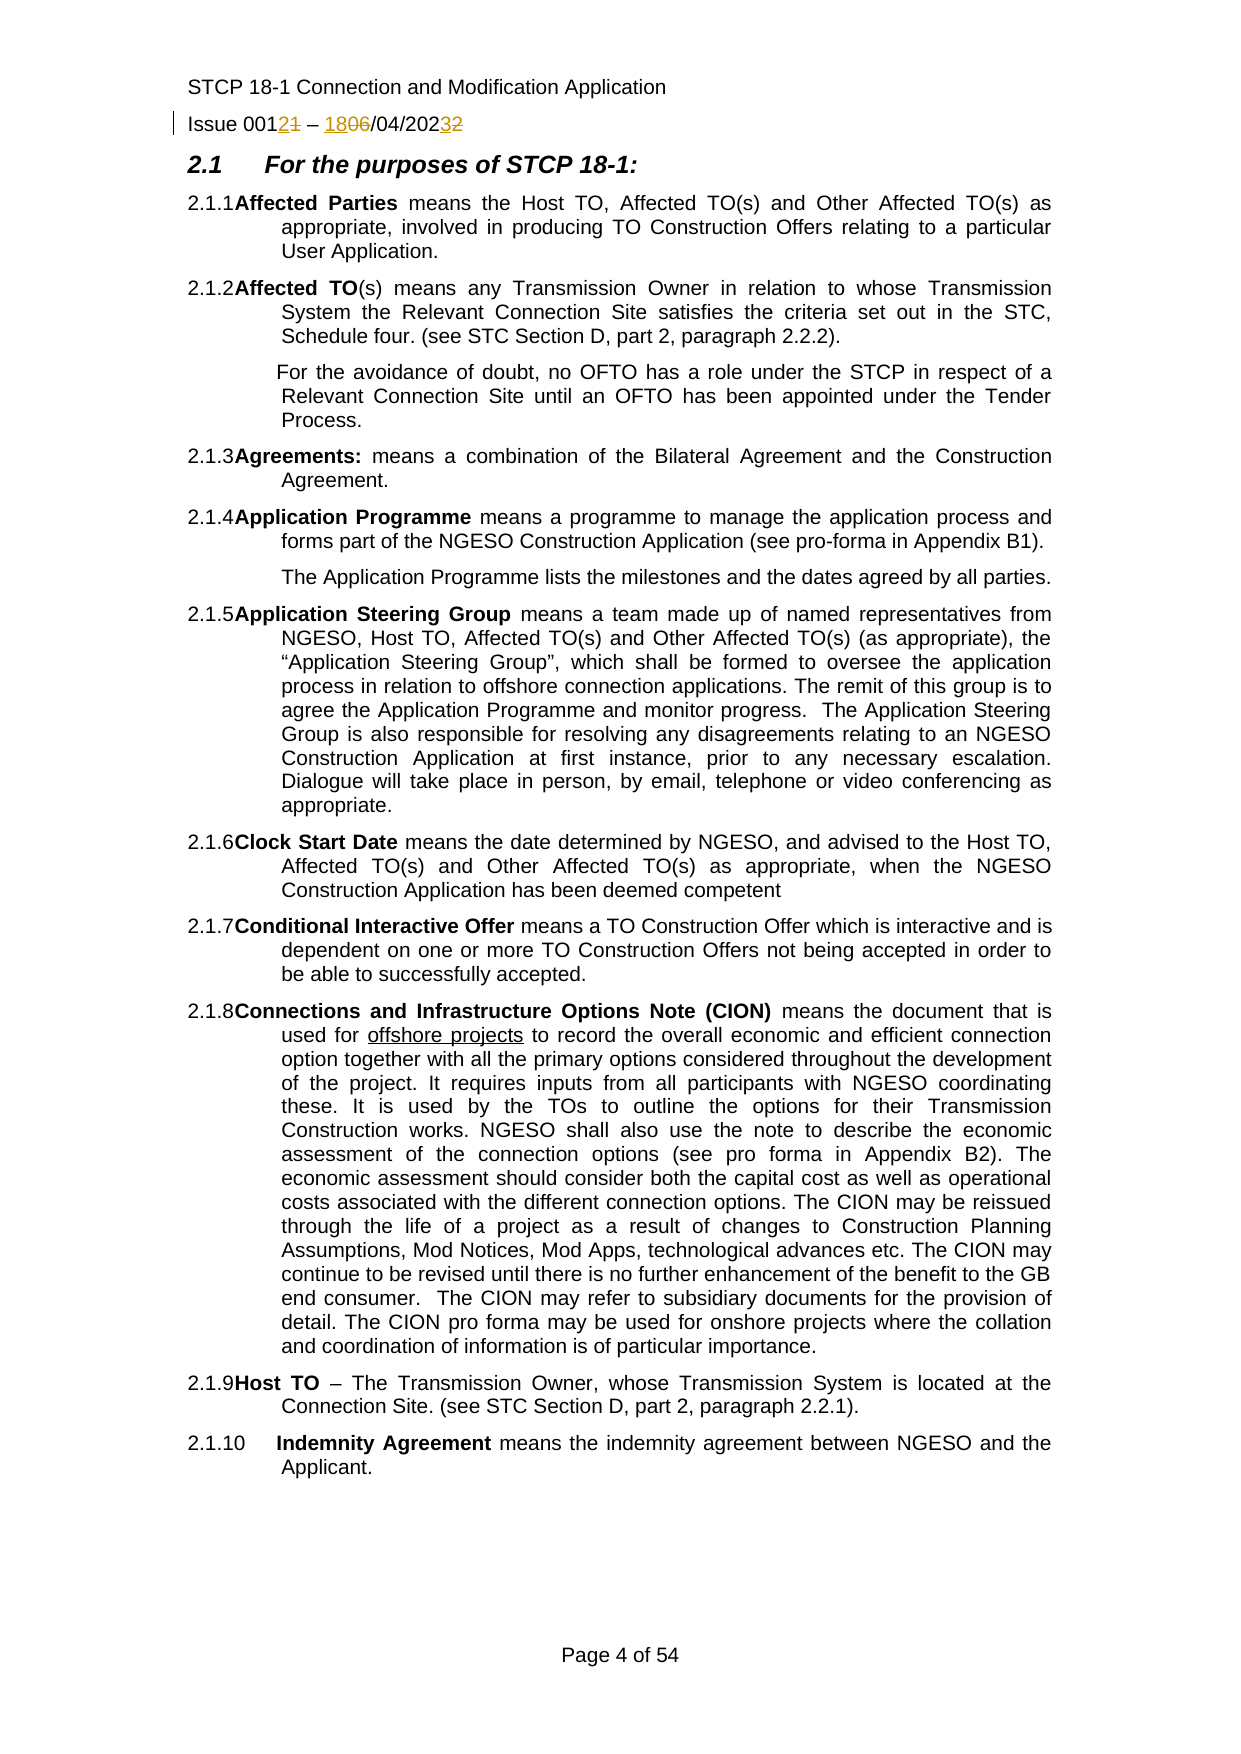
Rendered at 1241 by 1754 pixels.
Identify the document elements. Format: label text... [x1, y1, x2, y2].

subtitle Affected TO(s) means any Transmission Owner in relation to whose Transmission System the Relevant Connection Site satisfies the criteria set out in the STC, Schedule four. (see STC Section D, part 2, paragraph 2.2.2). [187, 276, 1053, 347]
subtitle Application Programme means a programme to manage the application process and forms part of the NGESO Construction Application (see pro-forma in Appendix B1). [187, 505, 1053, 553]
subtitle Conditional Interactive Offer means a TO Construction Offer which is interactive and is dependent on one or more TO Construction Offers not being accepted in order to be able to successfully accepted. [187, 914, 1053, 986]
subtitle For the purposes of STCP 18-1: [187, 150, 1053, 179]
subtitle Agreements: means a combination of the Bilateral Agreement and the Construction Agreement. [187, 444, 1053, 492]
subtitle Host TO – The Transmission Owner, whose Transmission System is located at the Connection Site. (see STC Section D, part 2, paragraph 2.2.1). [187, 1370, 1053, 1418]
subtitle Affected Parties means the Host TO, Affected TO(s) and Other Affected TO(s) as appropriate, involved in producing TO Construction Offers relating to a particular User Application. [187, 191, 1053, 263]
subtitle Connections and Infrastructure Options Note (CION) means the document that is used for offshore projects to record the overall economic and efficient connection option together with all the primary options considered throughout the development of the project. It requires inputs from all participants with NGESO coordinating these. It is used by the TOs to outline the options for their Transmission Construction works. NGESO shall also use the note to describe the economic assessment of the connection options (see pro forma in Appendix B2). The economic assessment should consider both the capital cost as well as operational costs associated with the different connection options. The CION may be reissued through the life of a project as a result of changes to Construction Planning Assumptions, Mod Notices, Mod Apps, technological advances etc. The CION may continue to be revised until there is no further enhancement of the benefit to the GB end consumer. The CION may refer to subsidiary documents for the provision of detail. The CION pro forma may be used for onshore projects where the collation and coordination of information is of particular importance. [187, 998, 1053, 1358]
subtitle Application Steering Group means a team made up of named representatives from NGESO, Host TO, Affected TO(s) and Other Affected TO(s) (as appropriate), the “Application Steering Group”, which shall be formed to oversee the application process in relation to offshore connection applications. The remit of this group is to agree the Application Programme and monitor progress. The Application Steering Group is also responsible for resolving any disagreements relating to an NGESO Construction Application at first instance, prior to any necessary escalation. Dialogue will take place in person, by email, telephone or video conferencing as appropriate. [187, 602, 1053, 817]
subtitle Clock Start Date means the date determined by NGESO, and advised to the Host TO, Affected TO(s) and Other Affected TO(s) as appropriate, when the NGESO Construction Application has been deemed competent [187, 830, 1053, 902]
subtitle The Application Programme lists the milestones and the dates agreed by all parties. [281, 565, 1053, 589]
subtitle Indemnity Agreement means the indemnity agreement between NGESO and the Applicant. [187, 1431, 1053, 1479]
subtitle For the avoidance of doubt, no OFTO has a role under the STCP in respect of a Relevant Connection Site until an OFTO has been appointed under the Tender Process. [187, 360, 1053, 432]
